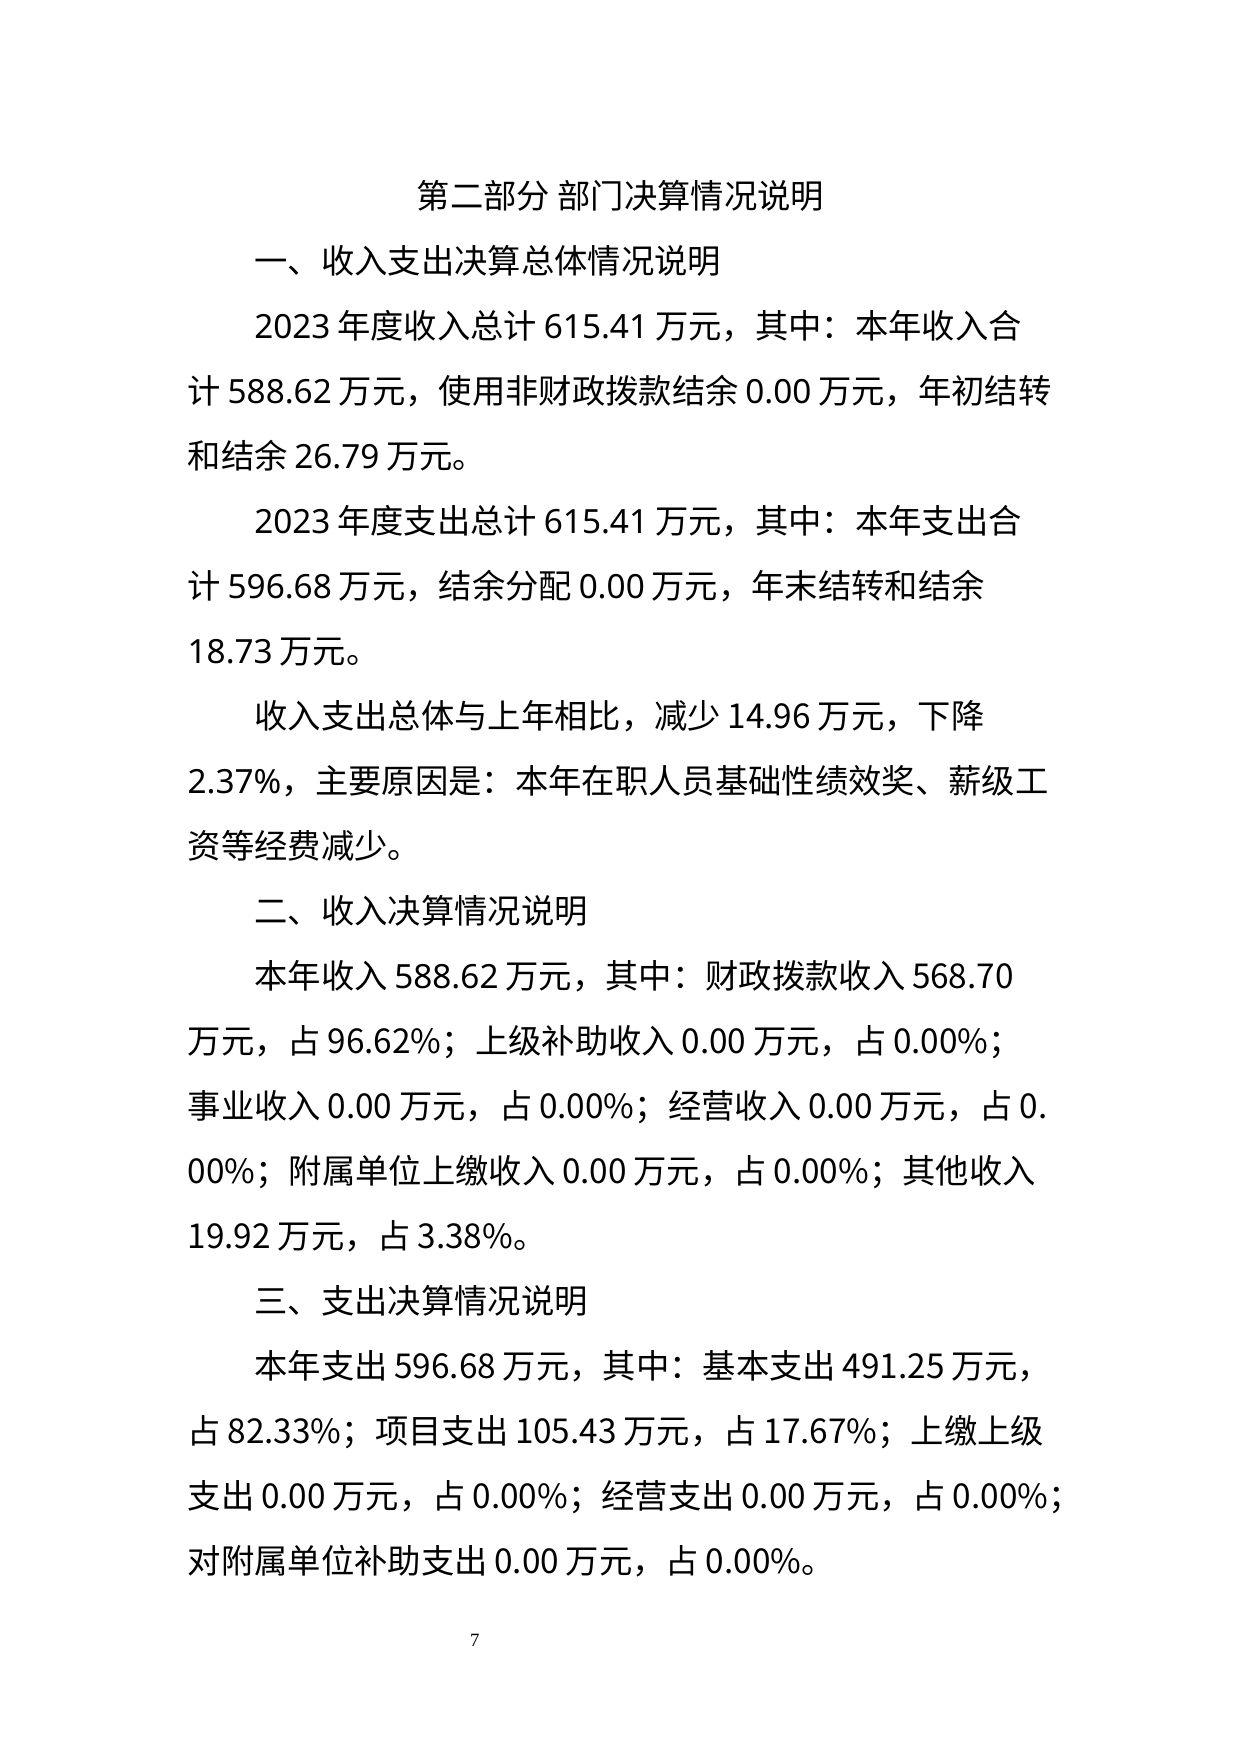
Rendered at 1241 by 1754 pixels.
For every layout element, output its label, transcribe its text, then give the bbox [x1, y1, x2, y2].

text 第二部分 部门决算情况说明 [187, 162, 1053, 227]
text 本年支出596.68万元，其中：基本支出491.25万元，占82.33%；项目支出105.43万元，占17.67%；上缴上级支出0.00万元，占0.00%；经营支出0.00万元，占0.00%；对附属单位补助支出0.00万元，占0.00%。 [187, 1332, 1053, 1592]
text 本年收入588.62万元，其中：财政拨款收入568.70万元，占96.62%；上级补助收入0.00万元，占0.00%；事业收入0.00万元，占0.00%；经营收入0.00万元，占0.00%；附属单位上缴收入0.00万元，占0.00%；其他收入19.92万元，占3.38%。 [187, 942, 1053, 1267]
text 三、支出决算情况说明 [187, 1267, 1053, 1332]
text 2023年度支出总计615.41万元，其中：本年支出合计596.68万元，结余分配0.00万元，年末结转和结余18.73万元。 [187, 487, 1053, 682]
text 一、收入支出决算总体情况说明 [187, 227, 1053, 292]
text 二、收入决算情况说明 [187, 877, 1053, 942]
text 2023年度收入总计615.41万元，其中：本年收入合计588.62万元，使用非财政拨款结余0.00万元，年初结转和结余26.79万元。 [187, 292, 1053, 487]
text 收入支出总体与上年相比，减少14.96万元，下降2.37%，主要原因是：本年在职人员基础性绩效奖、薪级工资等经费减少。 [187, 682, 1053, 877]
